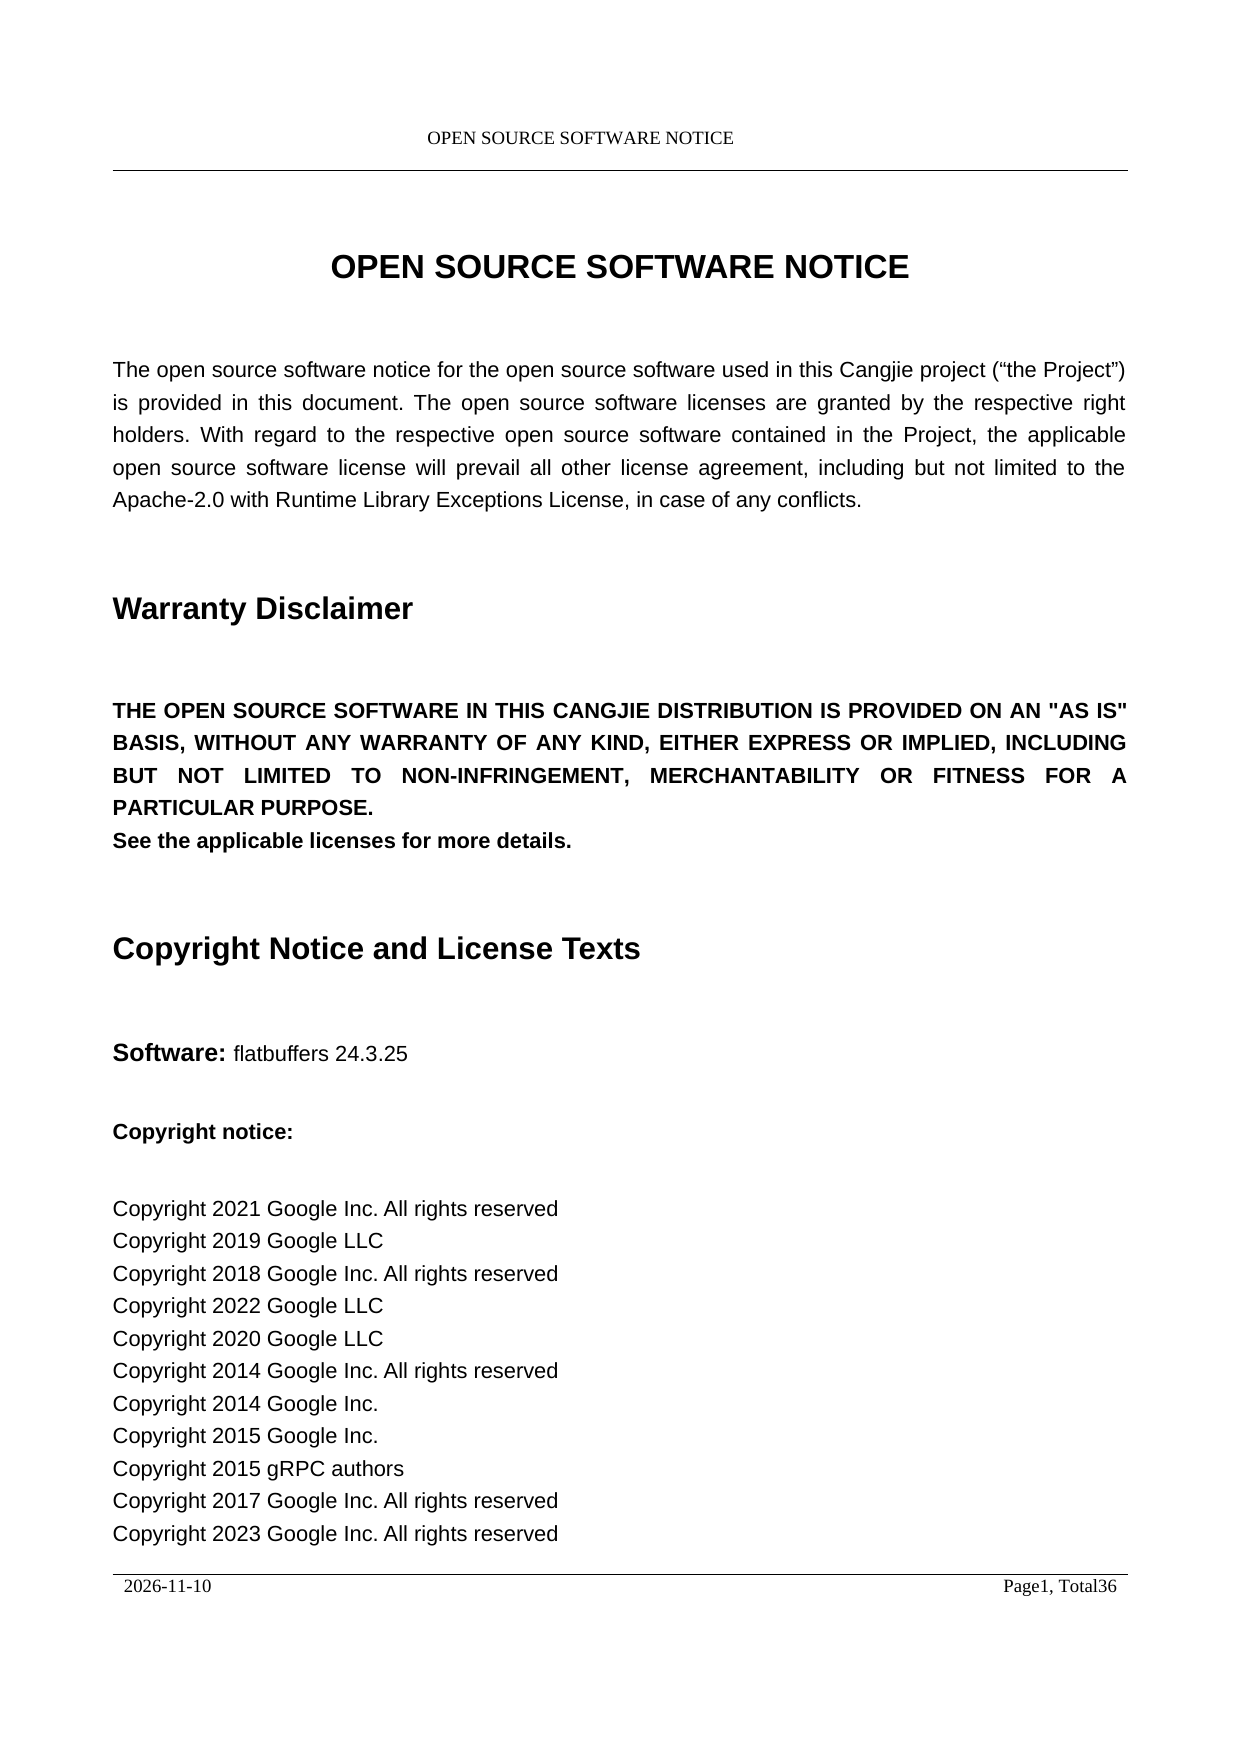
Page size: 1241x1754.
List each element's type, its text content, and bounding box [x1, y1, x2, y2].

text THE OPEN SOURCE SOFTWARE IN THIS CANGJIE DISTRIBUTION IS PROVIDED ON AN "AS IS" BASIS, WITHOUT ANY WARRANTY OF ANY KIND, EITHER EXPRESS OR IMPLIED, INCLUDING BUT NOT LIMITED TO NON-INFRINGEMENT, MERCHANTABILITY OR FITNESS FOR A PARTICULAR PURPOSE. [112, 694, 1128, 824]
text OPEN SOURCE SOFTWARE NOTICE [112, 233, 1128, 298]
text The open source software notice for the open source software used in this Cangjie project (“the Project”) is provided in this document. The open source software licenses are granted by the respective right holders. With regard to the respective open source software contained in the Project, the applicable open source software license will prevail all other license agreement, including but not limited to the Apache-2.0 with Runtime Library Exceptions License, in case of any conflicts. [112, 353, 1128, 516]
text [112, 1192, 1128, 1549]
text Warranty Disclaimer [112, 576, 1128, 641]
text See the applicable licenses for more details. [112, 824, 1128, 856]
text Software: flatbuffers 24.3.25 [112, 1036, 1128, 1069]
text Copyright Notice and License Texts [112, 916, 1128, 981]
text Copyright notice: [112, 1115, 1128, 1147]
